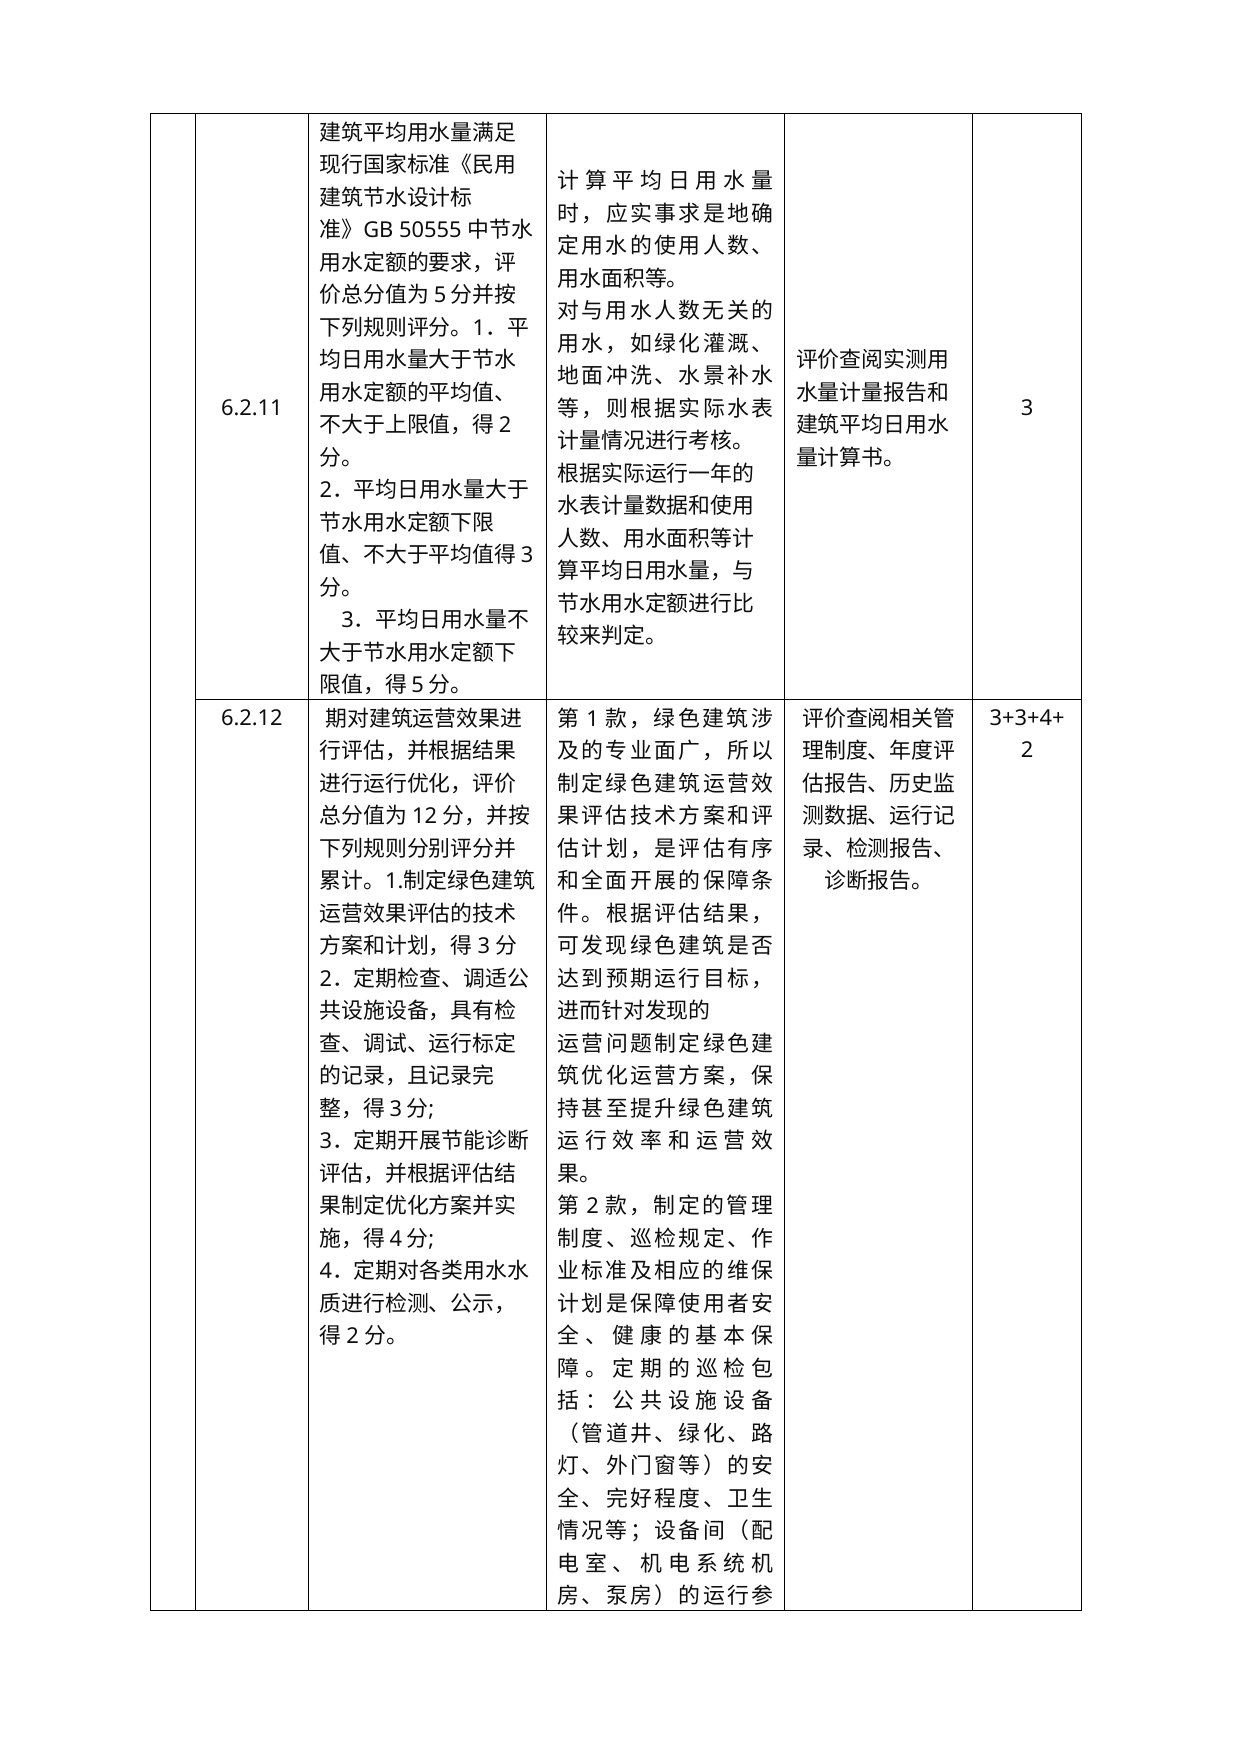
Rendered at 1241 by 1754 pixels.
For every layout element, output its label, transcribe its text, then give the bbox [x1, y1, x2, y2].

table_cell 6.2.12 [196, 700, 308, 1610]
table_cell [309, 700, 546, 1610]
table_cell 3+3+4+2 [973, 700, 1081, 1610]
table_cell 评价查阅实测用水量计量报告和建筑平均日用水量计算书。 [785, 114, 972, 699]
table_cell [785, 700, 972, 1610]
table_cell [547, 700, 784, 1610]
table_cell 3 [973, 114, 1081, 699]
table_cell 计算平均日用水量时，应实事求是地确定用水的使用人数、用水面积等。 对与用水人数无关的用水，如绿化灌溉、地面冲洗、水景补水等，则根据实际水表计量情况进行考核。 根据实际运行一年的水表计量数据和使用人数、用水面积等计算平均日用水量，与节水用水定额进行比较来判定。 [547, 114, 784, 699]
table_cell 6.2.11 [196, 114, 308, 699]
table_cell 建筑平均用水量满足现行国家标准《民用建筑节水设计标准》GB 50555 中节水用水定额的要求，评价总分值为 5分并按下列规则评分。1．平均日用水量大于节水用水定额的平均值、不大于上限值，得2分。 2．平均日用水量大于节水用水定额下限值、不大于平均值得3分。 3．平均日用水量不大于节水用水定额下限值，得5分。 [309, 114, 546, 699]
